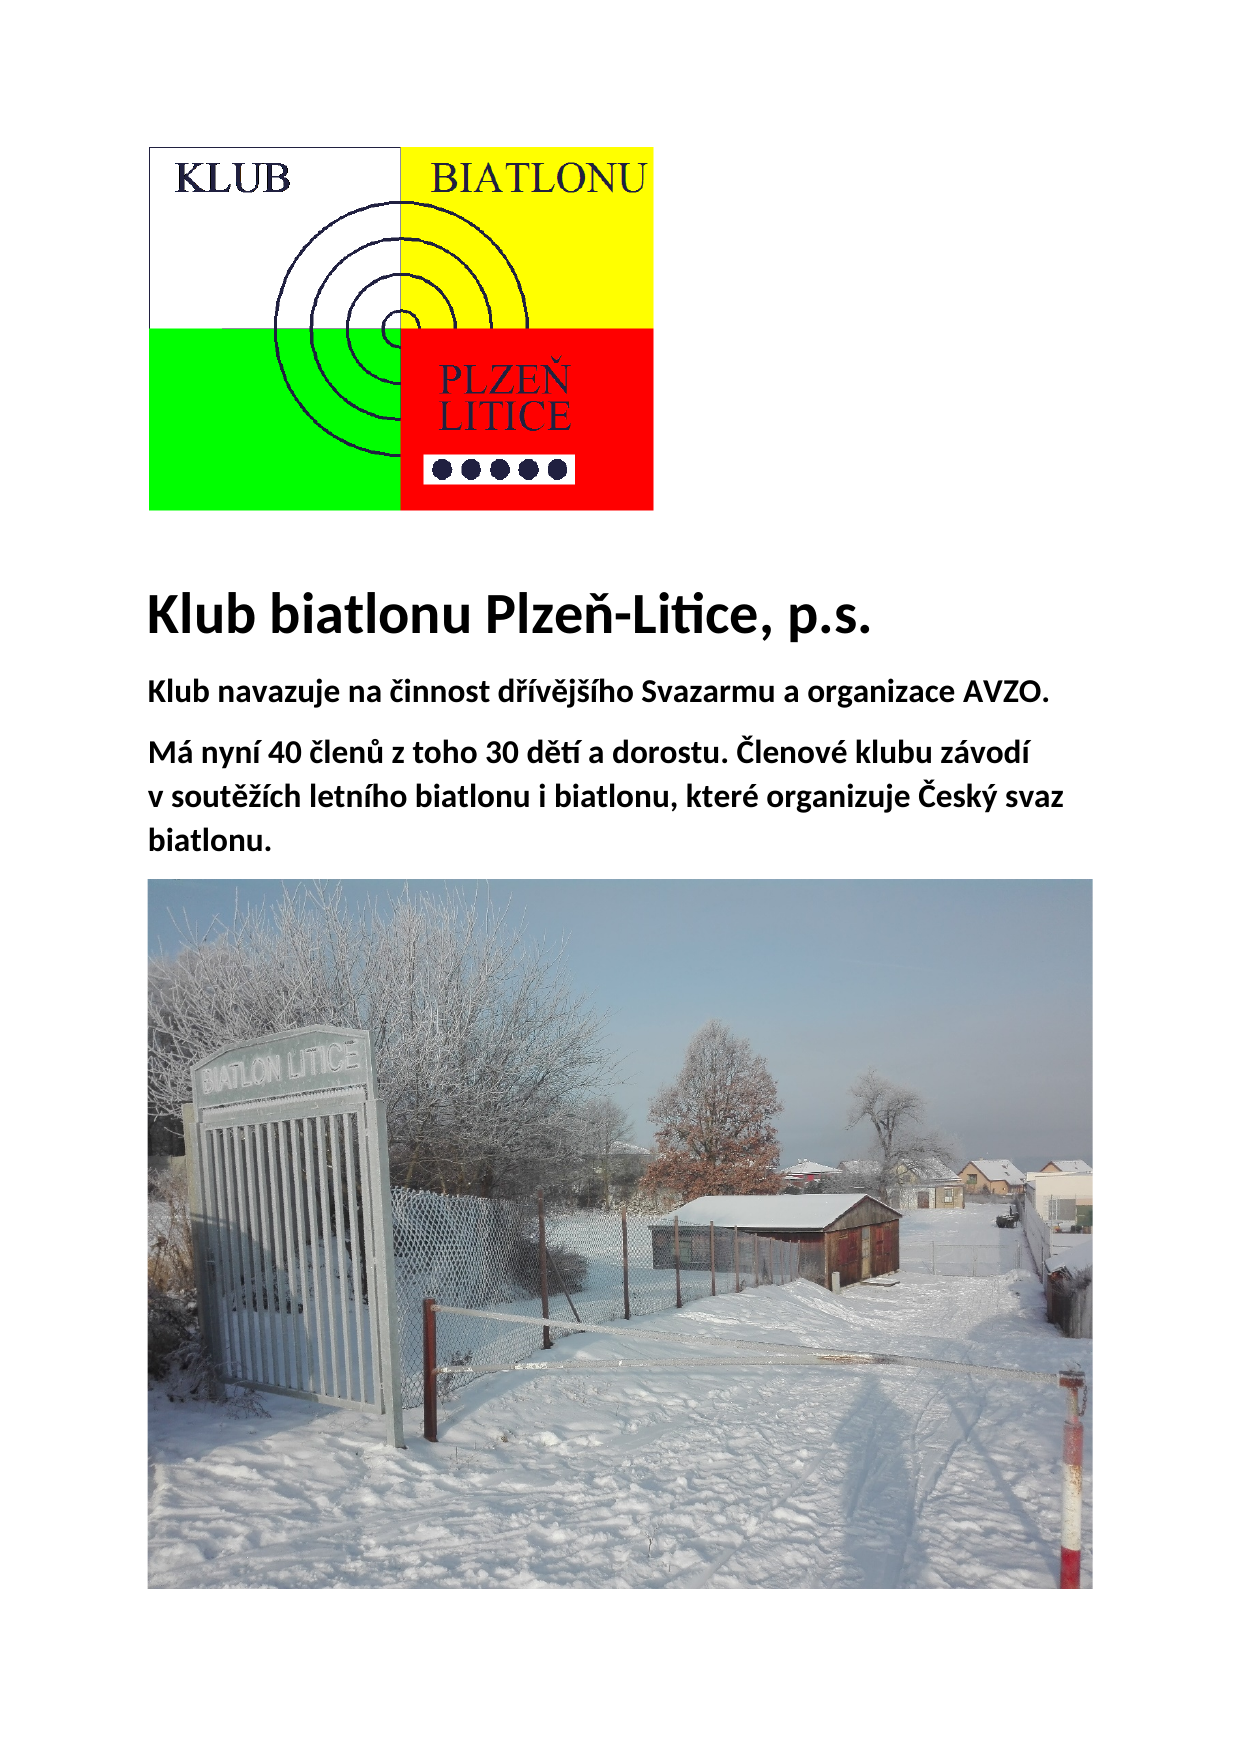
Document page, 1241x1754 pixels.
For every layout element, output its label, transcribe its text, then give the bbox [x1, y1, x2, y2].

picture [147, 879, 1093, 1589]
text Klub biatlonu Plzeň-Litice, p.s. [148, 577, 1093, 648]
picture [147, 147, 654, 511]
text Má nyní 40 členů z toho 30 dětí a dorostu. Členové klubu závodí v soutěžích letního biatlonu i biatlonu, které organizuje Český svaz biatlonu. [148, 731, 1093, 859]
text Klub navazuje na činnost dřívějšího Svazarmu a organizace AVZO. [148, 670, 1093, 711]
